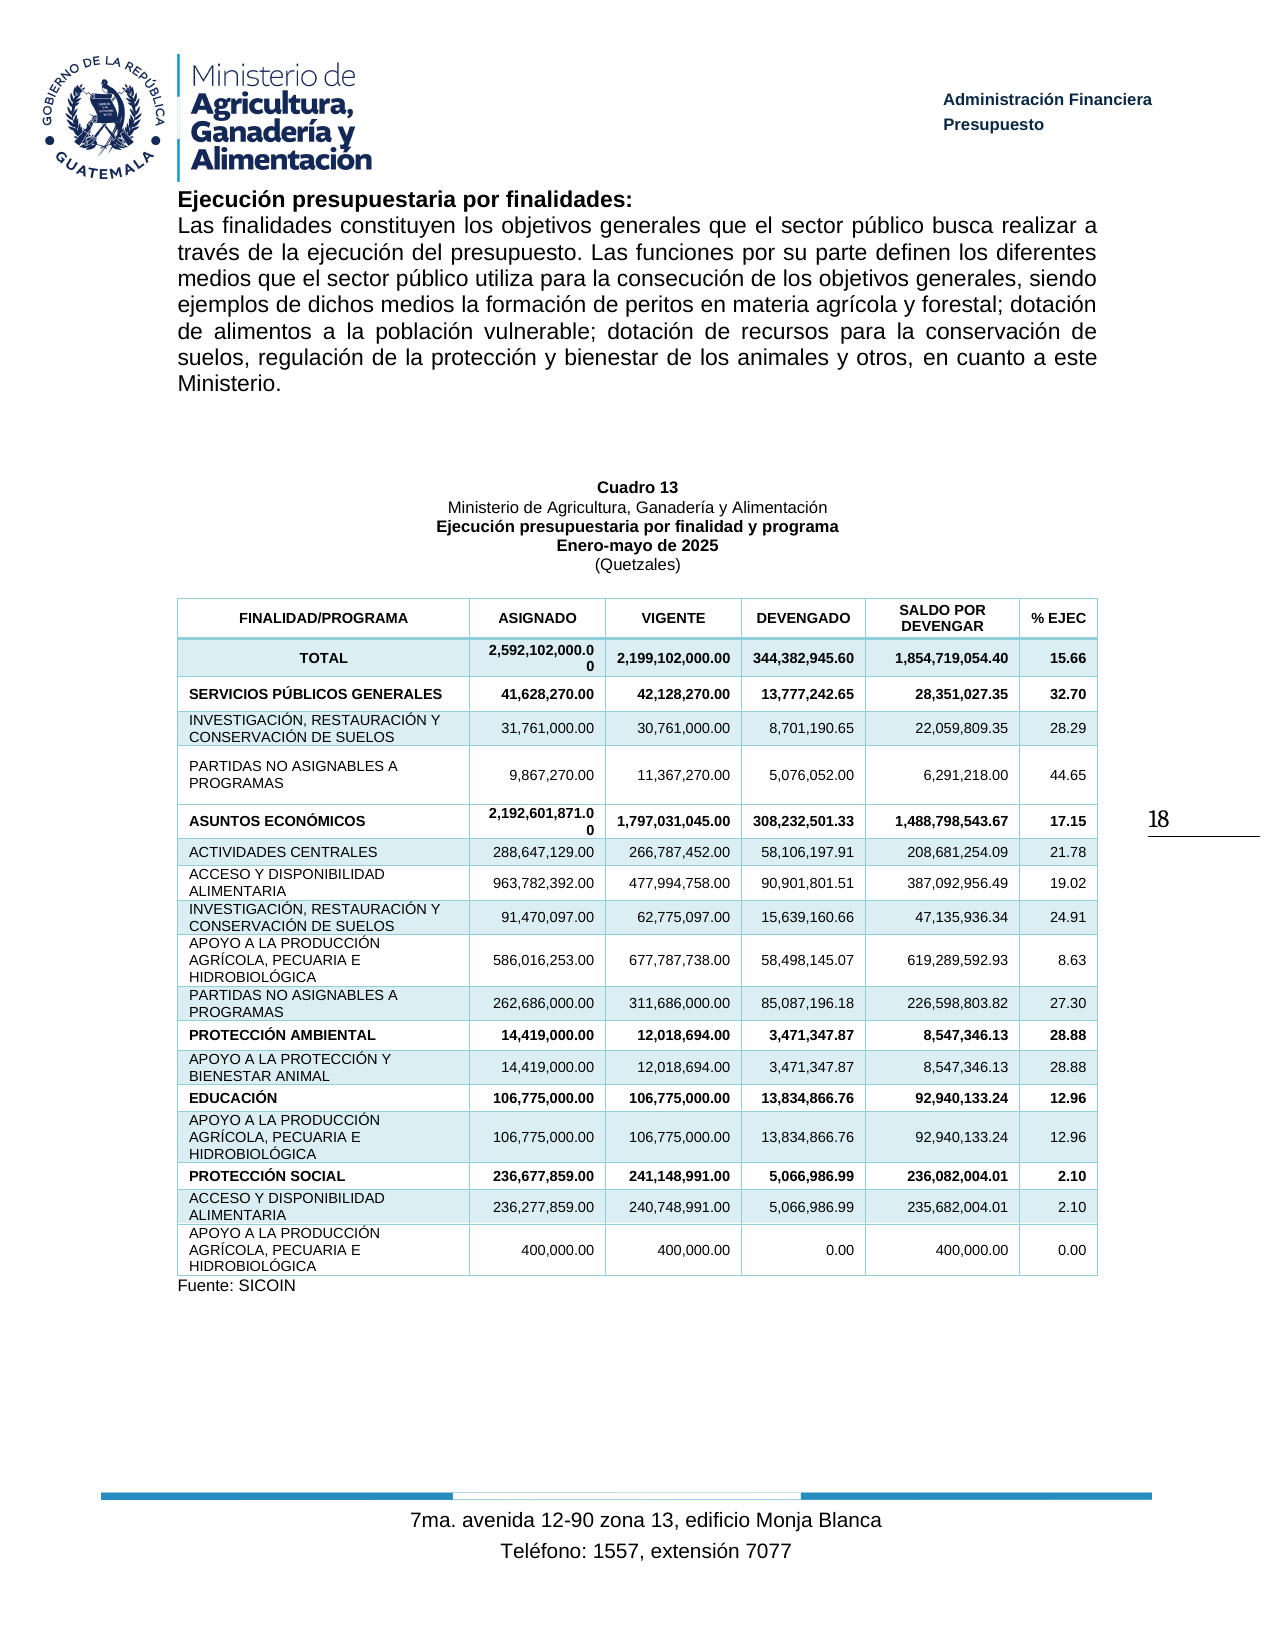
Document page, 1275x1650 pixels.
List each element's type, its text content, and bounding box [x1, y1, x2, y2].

table_cell 12,018,694.00 [606, 1021, 741, 1049]
table_cell 387,092,956.49 [866, 866, 1019, 899]
table_cell 42,128,270.00 [606, 677, 741, 711]
text Enero-mayo de 2025 [177, 536, 1098, 555]
table_cell 400,000.00 [866, 1225, 1019, 1275]
table_cell 15,639,160.66 [742, 901, 865, 934]
table_cell 12.96 [1020, 1085, 1097, 1111]
table_cell 13,834,866.76 [742, 1112, 865, 1162]
table_cell ACTIVIDADES CENTRALES [178, 839, 469, 865]
table_cell 586,016,253.00 [470, 935, 605, 986]
table_cell 226,598,803.82 [866, 987, 1019, 1020]
table_cell 241,148,991.00 [606, 1163, 741, 1189]
table_cell 400,000.00 [606, 1225, 741, 1275]
table_cell 17.15 [1020, 805, 1097, 838]
table_cell 1,488,798,543.67 [866, 805, 1019, 838]
table_cell INVESTIGACIÓN, RESTAURACIÓN Y CONSERVACIÓN DE SUELOS [178, 901, 469, 934]
table_cell 236,277,859.00 [470, 1190, 605, 1223]
table_header VIGENTE [606, 599, 741, 637]
table_cell 5,066,986.99 [742, 1163, 865, 1189]
table_cell 13,834,866.76 [742, 1085, 865, 1111]
table_cell 106,775,000.00 [470, 1085, 605, 1111]
table_cell APOYO A LA PRODUCCIÓN AGRÍCOLA, PECUARIA E HIDROBIOLÓGICA [178, 1225, 469, 1275]
table_cell 344,382,945.60 [742, 640, 865, 676]
table_cell 41,628,270.00 [470, 677, 605, 711]
table_cell 58,106,197.91 [742, 839, 865, 865]
table_cell 21.78 [1020, 839, 1097, 865]
table_cell 28.29 [1020, 712, 1097, 745]
table_cell 27.30 [1020, 987, 1097, 1020]
table_cell 3,471,347.87 [742, 1021, 865, 1049]
table_cell 91,470,097.00 [470, 901, 605, 934]
table_cell INVESTIGACIÓN, RESTAURACIÓN Y CONSERVACIÓN DE SUELOS [178, 712, 469, 745]
table_cell 62,775,097.00 [606, 901, 741, 934]
table_cell 106,775,000.00 [606, 1112, 741, 1162]
table_cell 5,066,986.99 [742, 1190, 865, 1223]
table_cell ASUNTOS ECONÓMICOS [178, 805, 469, 838]
table_cell 2.10 [1020, 1163, 1097, 1189]
table_header % EJEC [1020, 599, 1097, 637]
table_cell 6,291,218.00 [866, 746, 1019, 804]
table_cell 1,797,031,045.00 [606, 805, 741, 838]
table_cell EDUCACIÓN [178, 1085, 469, 1111]
table_cell 30,761,000.00 [606, 712, 741, 745]
table_cell 19.02 [1020, 866, 1097, 899]
table_cell 28.88 [1020, 1051, 1097, 1084]
table_cell 28,351,027.35 [866, 677, 1019, 711]
text Ejecución presupuestaria por finalidades: [177, 186, 1098, 212]
table_cell 14,419,000.00 [470, 1051, 605, 1084]
table_cell 8,547,346.13 [866, 1021, 1019, 1049]
table_cell PROTECCIÓN SOCIAL [178, 1163, 469, 1189]
table_cell 11,367,270.00 [606, 746, 741, 804]
table_cell 0.00 [1020, 1225, 1097, 1275]
table_cell 15.66 [1020, 640, 1097, 676]
table_cell 92,940,133.24 [866, 1112, 1019, 1162]
table_cell PARTIDAS NO ASIGNABLES A PROGRAMAS [178, 987, 469, 1020]
table_cell ACCESO Y DISPONIBILIDAD ALIMENTARIA [178, 866, 469, 899]
table_cell 619,289,592.93 [866, 935, 1019, 986]
text Fuente: SICOIN [177, 1276, 1098, 1295]
table_cell 2,192,601,871.00 [470, 805, 605, 838]
table_cell 12,018,694.00 [606, 1051, 741, 1084]
table_cell 22,059,809.35 [866, 712, 1019, 745]
table_cell 400,000.00 [470, 1225, 605, 1275]
picture [32, 46, 386, 192]
table_cell 208,681,254.09 [866, 839, 1019, 865]
table_cell 2,592,102,000.00 [470, 640, 605, 676]
table_cell 85,087,196.18 [742, 987, 865, 1020]
table_cell 236,082,004.01 [866, 1163, 1019, 1189]
table_cell PROTECCIÓN AMBIENTAL [178, 1021, 469, 1049]
table_cell 58,498,145.07 [742, 935, 865, 986]
table_cell 1,854,719,054.40 [866, 640, 1019, 676]
table_cell 288,647,129.00 [470, 839, 605, 865]
table_cell 9,867,270.00 [470, 746, 605, 804]
table_cell 28.88 [1020, 1021, 1097, 1049]
text Ejecución presupuestaria por finalidad y programa [177, 517, 1098, 536]
table_header FINALIDAD/PROGRAMA [178, 599, 469, 637]
text (Quetzales) [177, 555, 1098, 574]
table_cell 3,471,347.87 [742, 1051, 865, 1084]
table_cell 106,775,000.00 [606, 1085, 741, 1111]
table_header DEVENGADO [742, 599, 865, 637]
table_cell ACCESO Y DISPONIBILIDAD ALIMENTARIA [178, 1190, 469, 1223]
table_cell 311,686,000.00 [606, 987, 741, 1020]
table_cell 308,232,501.33 [742, 805, 865, 838]
table_cell 266,787,452.00 [606, 839, 741, 865]
table_cell 106,775,000.00 [470, 1112, 605, 1162]
table_cell APOYO A LA PRODUCCIÓN AGRÍCOLA, PECUARIA E HIDROBIOLÓGICA [178, 1112, 469, 1162]
table_cell 0.00 [742, 1225, 865, 1275]
table_cell 2,199,102,000.00 [606, 640, 741, 676]
table_cell 235,682,004.01 [866, 1190, 1019, 1223]
table_cell 240,748,991.00 [606, 1190, 741, 1223]
table_cell 14,419,000.00 [470, 1021, 605, 1049]
table_cell PARTIDAS NO ASIGNABLES A PROGRAMAS [178, 746, 469, 804]
table_cell 92,940,133.24 [866, 1085, 1019, 1111]
table_cell 8.63 [1020, 935, 1097, 986]
table_cell 2.10 [1020, 1190, 1097, 1223]
text Ministerio de Agricultura, Ganadería y Alimentación [177, 497, 1098, 517]
table_cell 32.70 [1020, 677, 1097, 711]
picture [0, 1483, 1264, 1509]
table_cell APOYO A LA PRODUCCIÓN AGRÍCOLA, PECUARIA E HIDROBIOLÓGICA [178, 935, 469, 986]
table_cell 12.96 [1020, 1112, 1097, 1162]
table_cell 47,135,936.34 [866, 901, 1019, 934]
table_cell 90,901,801.51 [742, 866, 865, 899]
table_header SALDO POR DEVENGAR [866, 599, 1019, 637]
text Cuadro 13 [177, 478, 1098, 497]
table_cell 262,686,000.00 [470, 987, 605, 1020]
table_cell 963,782,392.00 [470, 866, 605, 899]
table_cell APOYO A LA PROTECCIÓN Y BIENESTAR ANIMAL [178, 1051, 469, 1084]
table_cell TOTAL [178, 640, 469, 676]
table_cell 677,787,738.00 [606, 935, 741, 986]
table_header ASIGNADO [470, 599, 605, 637]
text Las finalidades constituyen los objetivos generales que el sector público busca realizar a través de la ejecución del presupuesto. Las funciones por su parte definen los diferentes medios que el sector público utiliza para la consecución de los objetivos generales, siendo ejemplos de dichos medios la formación de peritos en materia agrícola y forestal; dotación de alimentos a la población vulnerable; dotación de recursos para la conservación de suelos, regulación de la protección y bienestar de los animales y otros, en cuanto a este Ministerio. [177, 212, 1098, 397]
table_cell 44.65 [1020, 746, 1097, 804]
table_cell 8,701,190.65 [742, 712, 865, 745]
table_cell 31,761,000.00 [470, 712, 605, 745]
table_cell 24.91 [1020, 901, 1097, 934]
table_cell 236,677,859.00 [470, 1163, 605, 1189]
table_cell 5,076,052.00 [742, 746, 865, 804]
table_cell 8,547,346.13 [866, 1051, 1019, 1084]
table_cell SERVICIOS PÚBLICOS GENERALES [178, 677, 469, 711]
table_cell 477,994,758.00 [606, 866, 741, 899]
table_cell 13,777,242.65 [742, 677, 865, 711]
